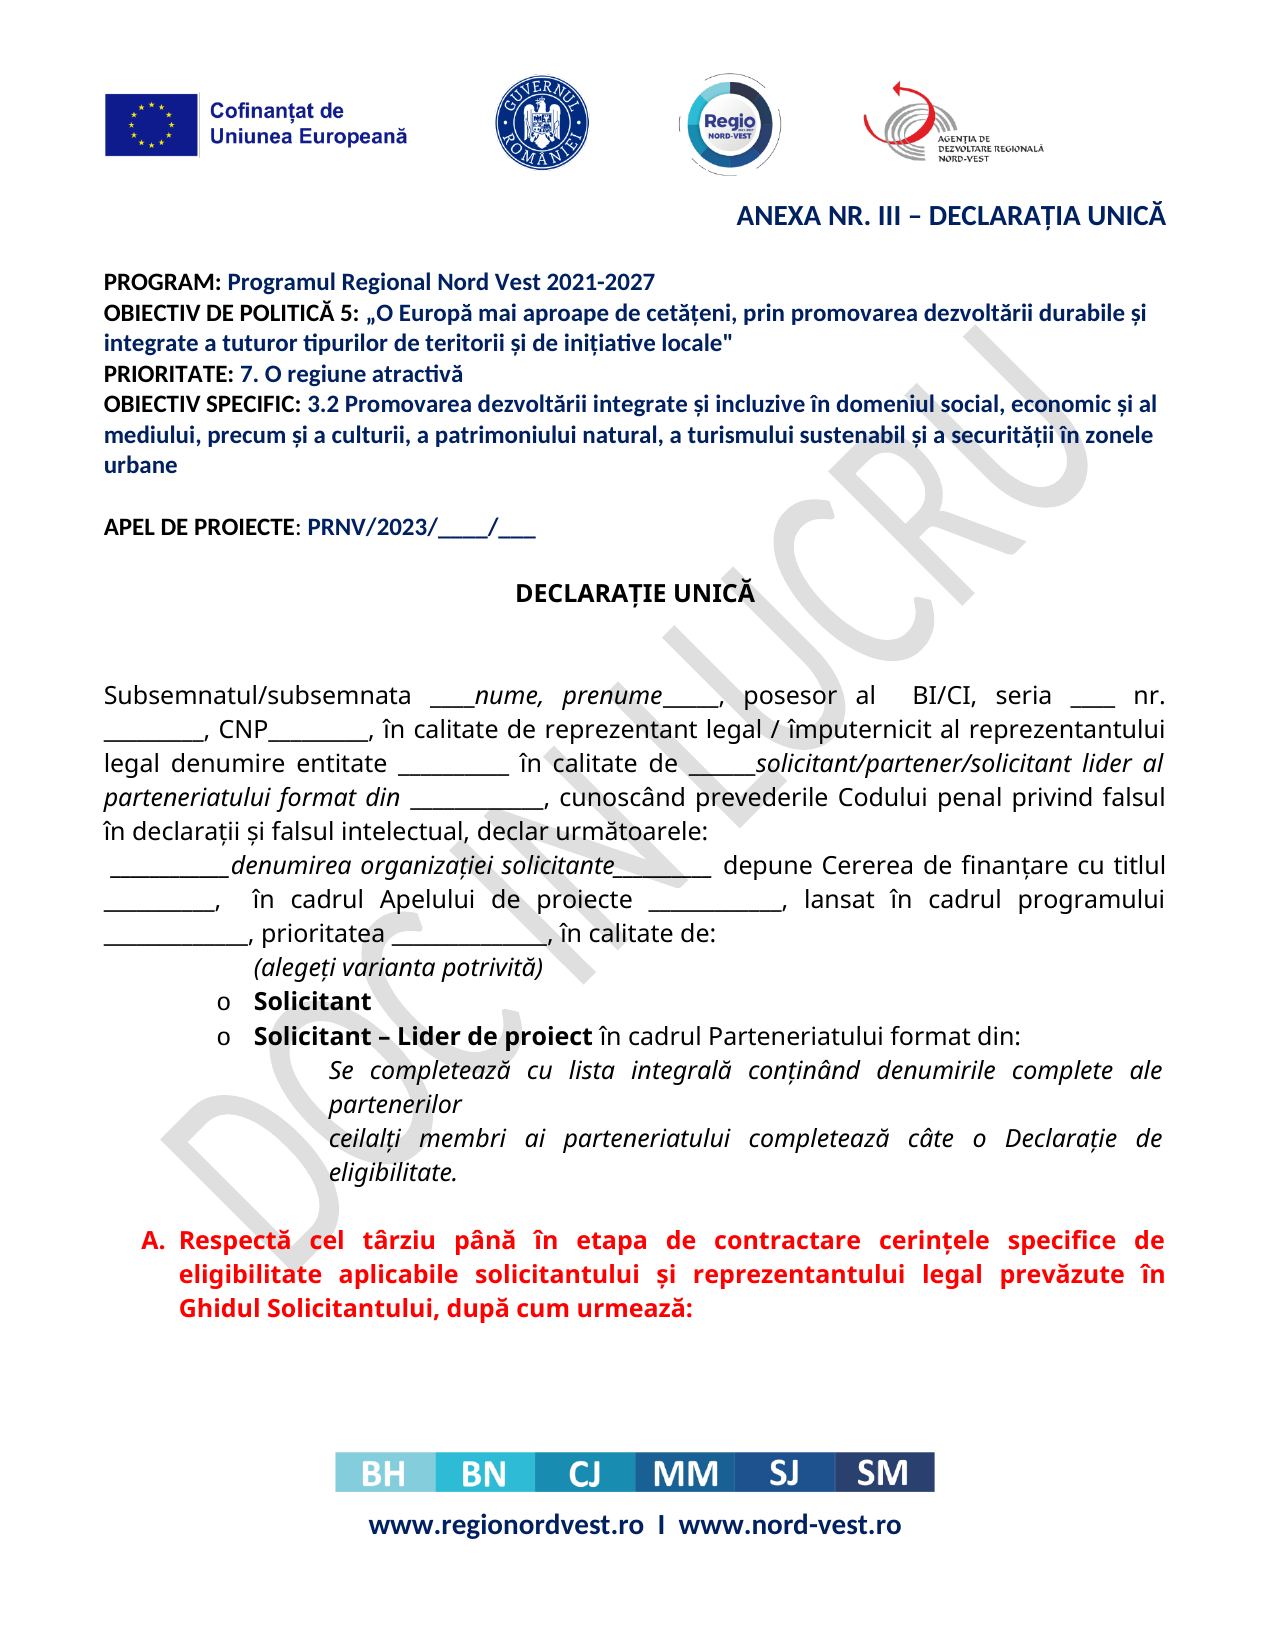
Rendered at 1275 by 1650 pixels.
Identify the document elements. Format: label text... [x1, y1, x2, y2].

text OBIECTIV DE POLITICĂ 5: „O Europă mai aproape de cetățeni, prin promovarea dezvoltării durabile și integrate a tuturor tipurilor de teritorii și de inițiative locale" [103, 297, 1167, 358]
text PROGRAM: Programul Regional Nord Vest 2021-2027 [103, 266, 1167, 297]
text Se completează cu lista integrală conţinând denumirile complete ale partenerilor [328, 1052, 1167, 1121]
list (alegeţi varianta potrivită) [253, 950, 1167, 984]
picture [335, 1452, 935, 1492]
list Solicitant [216, 984, 1167, 1018]
text ANEXA NR. III – DECLARAȚIA UNICĂ [103, 197, 1167, 232]
text OBIECTIV SPECIFIC: 3.2 Promovarea dezvoltării integrate și incluzive în domeniul social, economic și al mediului, precum și a culturii, a patrimoniului natural, a turismului sustenabil și a securității în zonele urbane [103, 388, 1167, 480]
picture [103, 73, 1044, 176]
text APEL DE PROIECTE: PRNV/2023/____/___ [103, 511, 1167, 541]
text Subsemnatul/subsemnata ____nume, prenume_____, posesor al BI/CI, seria ____ nr. _________, CNP_________, în calitate de reprezentant legal / împuternicit al reprezentantului legal denumire entitate __________ în calitate de ______solicitant/partener/solicitant lider al parteneriatului format din ____________, cunoscând prevederile Codului penal privind falsul în declarații și falsul intelectual, declar următoarele: [103, 677, 1167, 848]
text DECLARAȚIE UNICĂ [103, 575, 1167, 609]
list Respectă cel târziu până în etapa de contractare cerințele specifice de eligibilitate aplicabile solicitantului și reprezentantului legal prevăzute în Ghidul Solicitantului, după cum urmează: [141, 1223, 1167, 1325]
text ceilalţi membri ai parteneriatului completează câte o Declaraţie de eligibilitate. [328, 1121, 1167, 1189]
list Solicitant – Lider de proiect în cadrul Parteneriatului format din: [216, 1018, 1167, 1052]
list ____________denumirea organizaţiei solicitante__________ depune Cererea de finanțare cu titlul __________, în cadrul Apelului de proiecte ____________, lansat în cadrul programului _____________, prioritatea ______________, în calitate de: [103, 848, 1167, 950]
text PRIORITATE: 7. O regiune atractivă [103, 358, 1167, 388]
